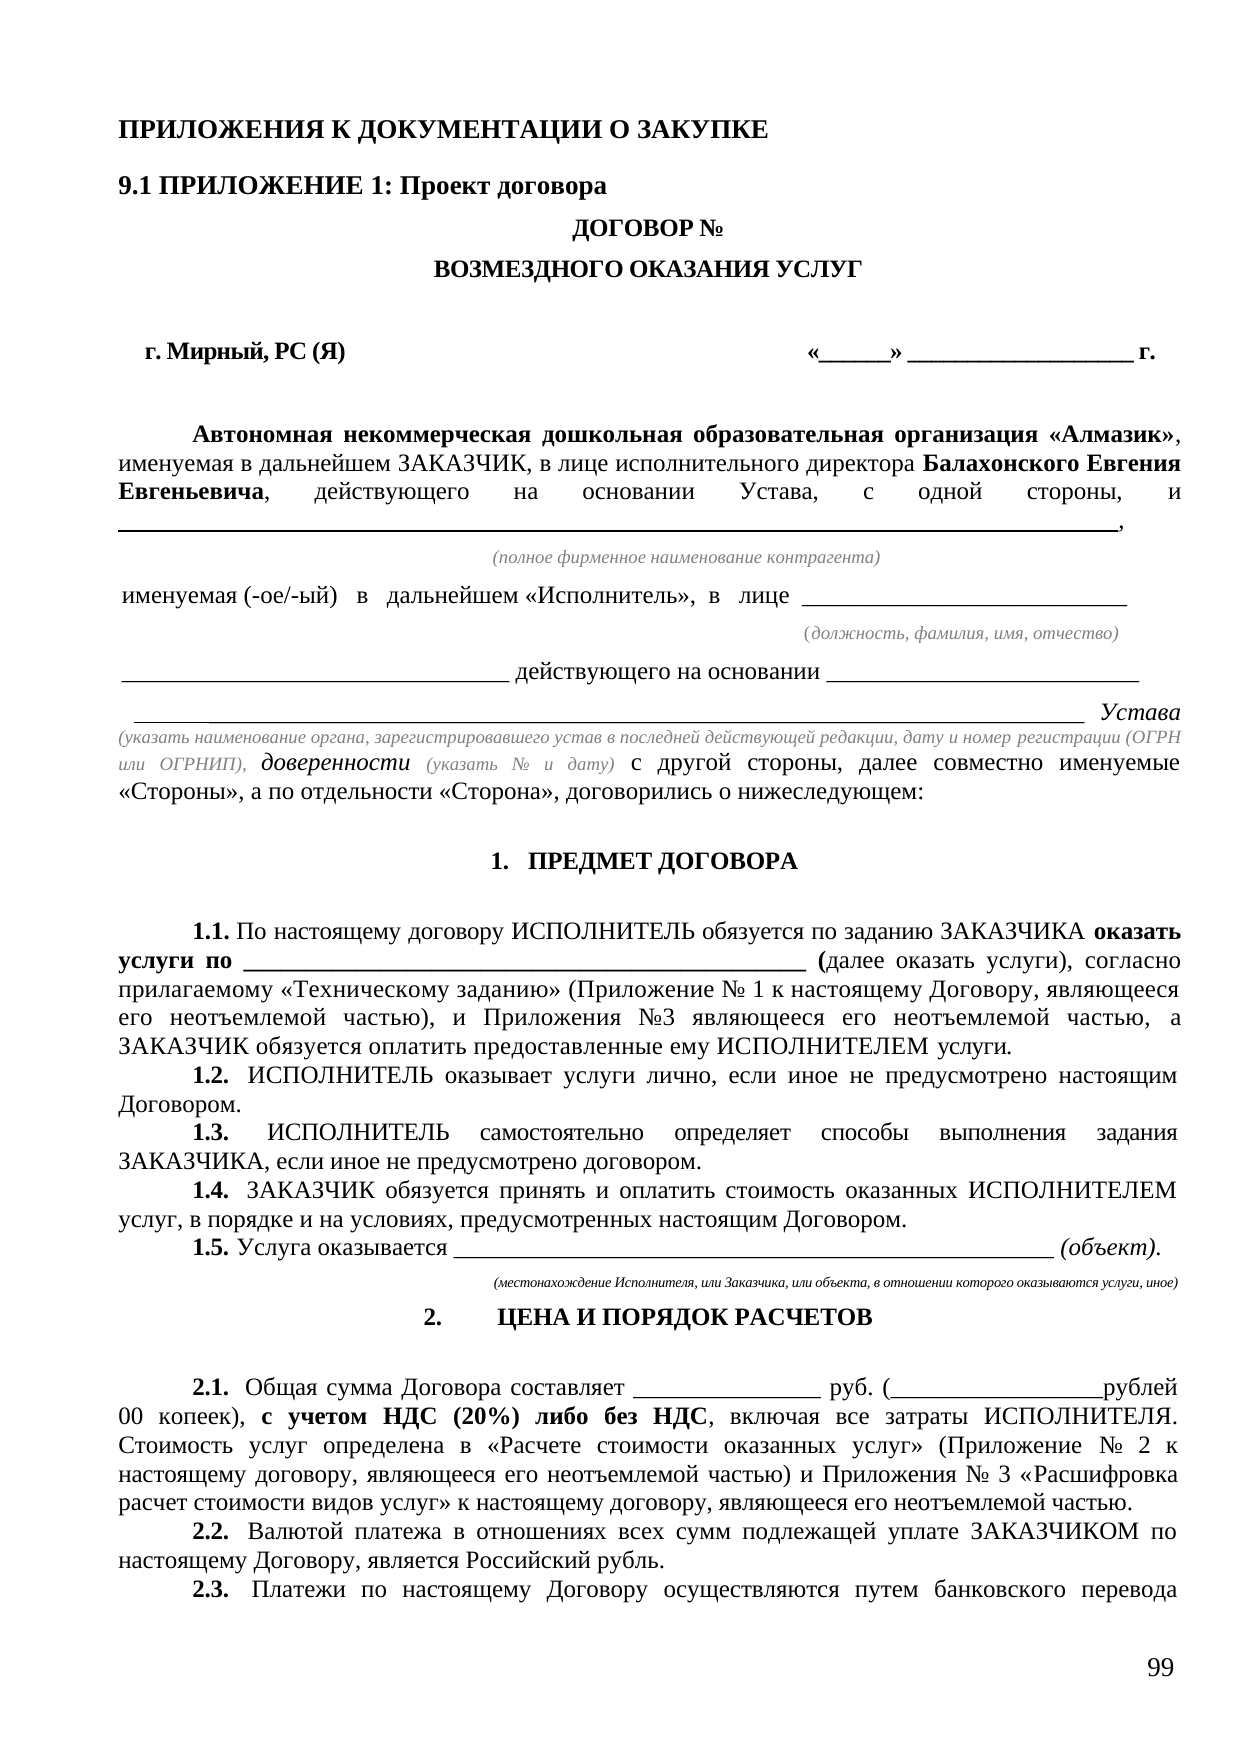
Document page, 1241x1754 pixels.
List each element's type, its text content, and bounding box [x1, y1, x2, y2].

list Приложения к документации о закупке [118, 113, 1181, 144]
list ПРЕДМЕТ ДОГОВОРА [110, 846, 1178, 875]
text _______________________________ действующего на основании _________________________ [118, 656, 1181, 684]
text (полное фирменное наименование контрагента) [118, 546, 1181, 568]
list ЦЕНА И ПОРЯДОК РАСЧЕТОВ [118, 1302, 1178, 1331]
text ВОЗМЕЗДНОГО ОКАЗАНИЯ УСЛУГ [392, 254, 905, 283]
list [118, 1574, 1178, 1602]
text Автономная некоммерческая дошкольная образовательная организация «Алмазик», именуемая в дальнейшем ЗАКАЗЧИК, в лице исполнительного директора Балахонского Евгения Евгеньевича, действующего на основании Устава, с одной стороны, и ________________________________________________________________________________, [118, 419, 1181, 534]
list ЗАКАЗЧИК обязуется принять и оплатить стоимость оказанных ИСПОЛНИТЕЛЕМ услуг, в порядке и на условиях, предусмотренных настоящим Договором. [118, 1175, 1178, 1232]
list Валютой платежа в отношениях всех сумм подлежащей уплате ЗАКАЗЧИКОМ по настоящему Договору, является Российский рубль. [118, 1516, 1178, 1574]
text (должность, фамилия, имя, отчество) [118, 622, 1181, 643]
text именуемая (-ое/-ый) в дальнейшем «Исполнитель», в лице __________________________ [118, 581, 1181, 609]
list Общая сумма Договора составляет _______________ руб. (_________________рублей 00 копеек), с учетом НДС (20%) либо без НДС, включая все затраты ИСПОЛНИТЕЛЯ. Стоимость услуг определена в «Расчете стоимости оказанных услуг» (Приложение № 2 к настоящему договору, являющееся его неотъемлемой частью) и Приложения № 3 «Расшифровка расчет стоимости видов услуг» к настоящему договору, являющееся его неотъемлемой частью. [118, 1372, 1178, 1516]
list ИСПОЛНИТЕЛЬ оказывает услуги лично, если иное не предусмотрено настоящим Договором. [118, 1060, 1178, 1117]
list ИСПОЛНИТЕЛЬ самостоятельно определяет способы выполнения задания ЗАКАЗЧИКА, если иное не предусмотрено договором. [118, 1117, 1178, 1175]
list Услуга оказывается ________________________________________________ (объект). [118, 1232, 1178, 1261]
list 9.1 ПРИЛОЖЕНИЕ 1: Проект договора [118, 169, 1181, 200]
list По настоящему договору ИСПОЛНИТЕЛЬ обязуется по заданию ЗАКАЗЧИКА оказать услуги по _____________________________________________ (далее оказать услуги), согласно прилагаемому «Техническому заданию» (Приложение № 1 к настоящему Договору, являющееся его неотъемлемой частью), и Приложения №3 являющееся его неотъемлемой частью, а ЗАКАЗЧИК обязуется оплатить предоставленные ему ИСПОЛНИТЕЛЕМ услуги. [118, 916, 1181, 1060]
text ДОГОВОР № [392, 213, 905, 241]
text г. Мирный, РС (Я) «______» ___________________ г. [119, 336, 1181, 365]
text ______________________________________________________________________ Устава (указать наименование органа, зарегистрировавшего устав в последней действующей редакции, дату и номер регистрации (ОГРН или ОГРНИП), доверенности (указать № и дату) с другой стороны, далее совместно именуемые «Стороны», а по отдельности «Сторона», договорились о нижеследующем: [118, 697, 1181, 805]
text (местонахождение Исполнителя, или Заказчика, или объекта, в отношении которого оказываются услуги, иное) [148, 1274, 1178, 1302]
